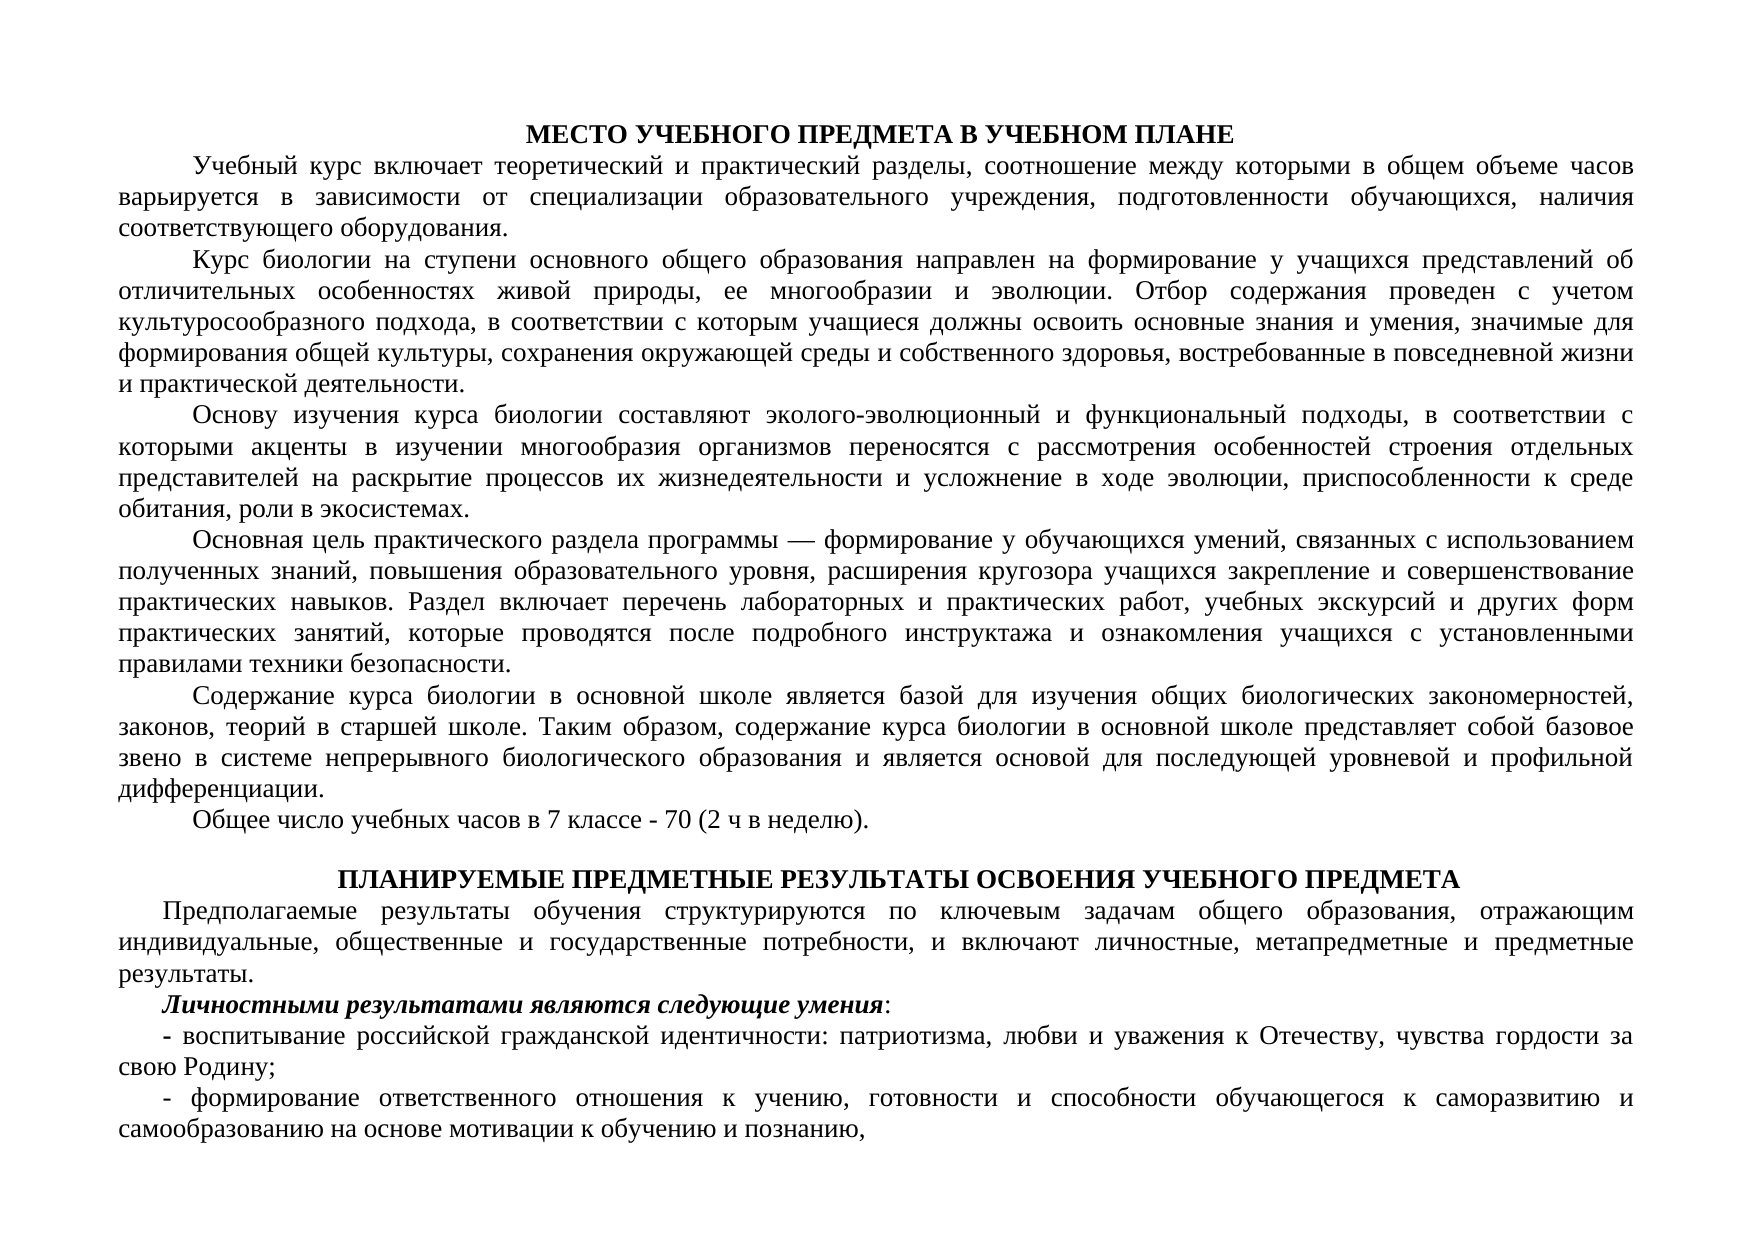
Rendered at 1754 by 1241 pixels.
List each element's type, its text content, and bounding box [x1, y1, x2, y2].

text - формирование ответственного отношения к учению, готовности и способности обучающегося к саморазвитию и самообразованию на основе мотивации к обучению и познанию, [118, 1081, 1636, 1143]
text Курс биологии на ступени основного общего образования направлен на формирование у учащихся представлений об отличительных особенностях живой природы, ее многообразии и эволюции. Отбор содержания проведен с учетом культуросообразного подхода, в соответствии с которым учащиеся должны освоить основные знания и умения, значимые для формирования общей культуры, сохранения окружающей среды и собственного здоровья, востребованные в повседневной жизни и практической деятельности. [118, 243, 1636, 398]
text Общее число учебных часов в 7 классе - 70 (2 ч в неделю). [118, 803, 1636, 834]
text Личностными результатами являются следующие умения: [118, 988, 1636, 1019]
text Основная цель практического раздела программы — формирование у обучающихся умений, связанных с использованием полученных знаний, повышения образовательного уровня, расширения кругозора учащихся закрепление и совершенствование практических навыков. Раздел включает перечень лабораторных и практических работ, учебных экскурсий и других форм практических занятий, которые проводятся после подробного инструктажа и ознакомления учащихся с установленными правилами техники безопасности. [118, 523, 1636, 679]
text - воспитывание российской гражданской идентичности: патриотизма, любви и уважения к Отечеству, чувства гордости за свою Родину; [118, 1019, 1636, 1081]
text Учебный курс включает теоретический и практический разделы, соотношение между которыми в общем объеме часов варьируется в зависимости от специализации образовательного учреждения, подготовленности обучающихся, наличия соответствующего оборудования. [118, 149, 1636, 243]
text ПЛАНИРУЕМЫЕ ПРЕДМЕТНЫЕ РЕЗУЛЬТАТЫ ОСВОЕНИЯ УЧЕБНОГО ПРЕДМЕТА [118, 863, 1636, 894]
text Содержание курса биологии в основной школе является базой для изучения общих биологических закономерностей, законов, теорий в старшей школе. Таким образом, содержание курса биологии в основной школе представляет собой базовое звено в системе непрерывного биологического образования и является основой для последующей уровневой и профильной дифференциации. [118, 679, 1636, 803]
text Предполагаемые результаты обучения структурируются по ключевым задачам общего образования, отражающим индивидуальные, общественные и государственные потребности, и включают личностные, метапредметные и предметные результаты. [118, 894, 1636, 988]
text Основу изучения курса биологии составляют эколого-эволюционный и функциональный подходы, в соответствии с которыми акценты в изучении многообразия организмов переносятся с рассмотрения особенностей строения отдельных представителей на раскрытие процессов их жизнедеятельности и усложнение в ходе эволюции, приспособленности к среде обитания, роли в экосистемах. [118, 398, 1636, 523]
text МЕСТО УЧЕБНОГО ПРЕДМЕТА В УЧЕБНОМ ПЛАНЕ [118, 118, 1636, 149]
